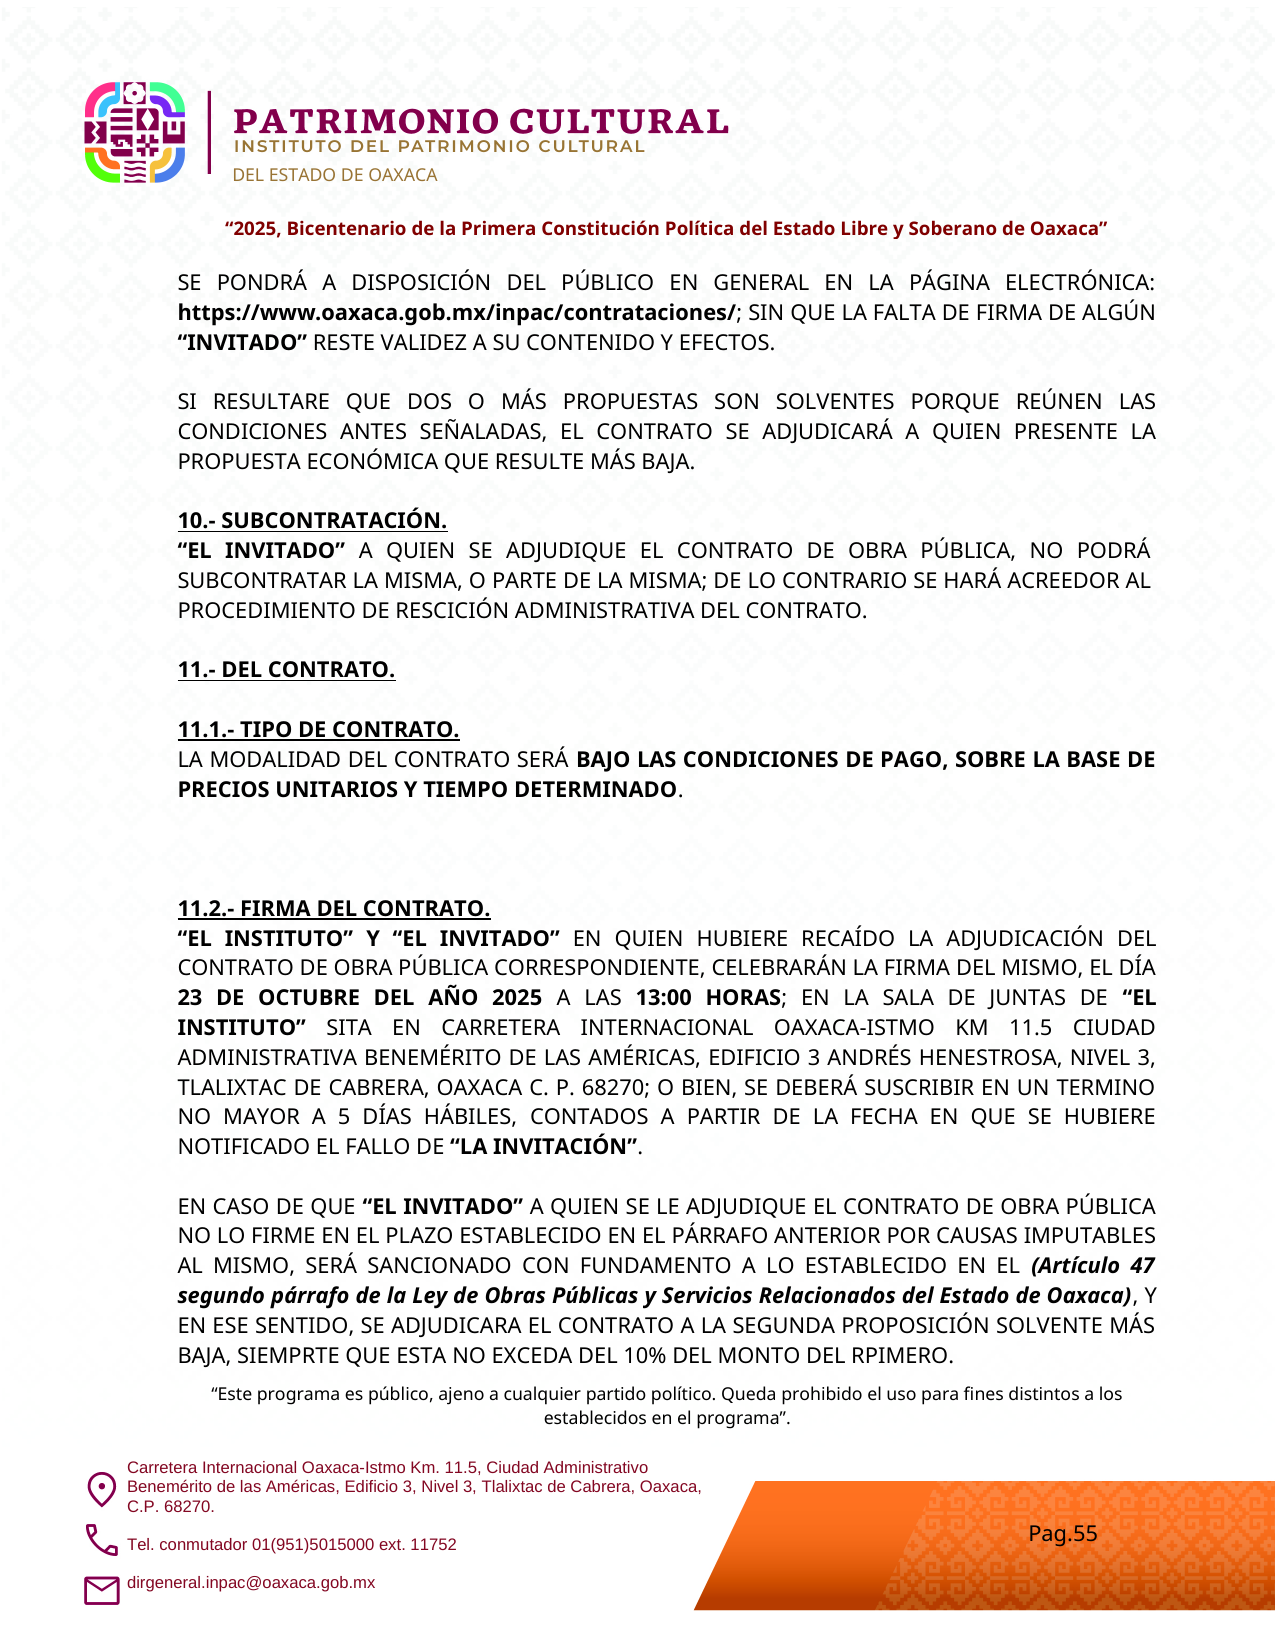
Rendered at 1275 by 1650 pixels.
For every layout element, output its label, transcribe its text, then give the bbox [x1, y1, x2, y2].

text “EL INSTITUTO” Y “EL INVITADO” EN QUIEN HUBIERE RECAÍDO LA ADJUDICACIÓN DEL CONTRATO DE OBRA PÚBLICA CORRESPONDIENTE, CELEBRARÁN LA FIRMA DEL MISMO, EL DÍA 23 DE OCTUBRE DEL AÑO 2025 A LAS 13:00 HORAS; EN LA SALA DE JUNTAS DE “EL INSTITUTO” SITA EN CARRETERA INTERNACIONAL OAXACA-ISTMO KM 11.5 CIUDAD ADMINISTRATIVA BENEMÉRITO DE LAS AMÉRICAS, EDIFICIO 3 ANDRÉS HENESTROSA, NIVEL 3, TLALIXTAC DE CABRERA, OAXACA C. P. 68270; O BIEN, SE DEBERÁ SUSCRIBIR EN UN TERMINO NO MAYOR A 5 DÍAS HÁBILES, CONTADOS A PARTIR DE LA FECHA EN QUE SE HUBIERE NOTIFICADO EL FALLO DE “LA INVITACIÓN”. [177, 923, 1157, 1161]
text 11.1.- TIPO DE CONTRATO. [177, 714, 1157, 744]
text SI RESULTARE QUE DOS O MÁS PROPUESTAS SON SOLVENTES PORQUE REÚNEN LAS CONDICIONES ANTES SEÑALADAS, EL CONTRATO SE ADJUDICARÁ A QUIEN PRESENTE LA PROPUESTA ECONÓMICA QUE RESULTE MÁS BAJA. [177, 386, 1157, 476]
text “EL INVITADO” A QUIEN SE ADJUDIQUE EL CONTRATO DE OBRA PÚBLICA, NO PODRÁ SUBCONTRATAR LA MISMA, O PARTE DE LA MISMA; DE LO CONTRARIO SE HARÁ ACREEDOR AL PROCEDIMIENTO DE RESCICIÓN ADMINISTRATIVA DEL CONTRATO. [177, 535, 1152, 625]
text LA MODALIDAD DEL CONTRATO SERÁ BAJO LAS CONDICIONES DE PAGO, SOBRE LA BASE DE PRECIOS UNITARIOS Y TIEMPO DETERMINADO. [177, 744, 1157, 803]
text EN CASO DE QUE “EL INVITADO” A QUIEN SE LE ADJUDIQUE EL CONTRATO DE OBRA PÚBLICA NO LO FIRME EN EL PLAZO ESTABLECIDO EN EL PÁRRAFO ANTERIOR POR CAUSAS IMPUTABLES AL MISMO, SERÁ SANCIONADO CON FUNDAMENTO A LO ESTABLECIDO EN EL (Artículo 47 segundo párrafo de la Ley de Obras Públicas y Servicios Relacionados del Estado de Oaxaca), Y EN ESE SENTIDO, SE ADJUDICARA EL CONTRATO A LA SEGUNDA PROPOSICIÓN SOLVENTE MÁS BAJA, SIEMPRTE QUE ESTA NO EXCEDA DEL 10% DEL MONTO DEL RPIMERO. [177, 1191, 1157, 1369]
text 11.2.- FIRMA DEL CONTRATO. [177, 893, 1157, 923]
picture [1, 7, 1275, 1650]
text 10.- SUBCONTRATACIÓN. [177, 506, 1152, 535]
text 11.- DEL CONTRATO. [177, 654, 1157, 684]
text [177, 267, 1157, 357]
